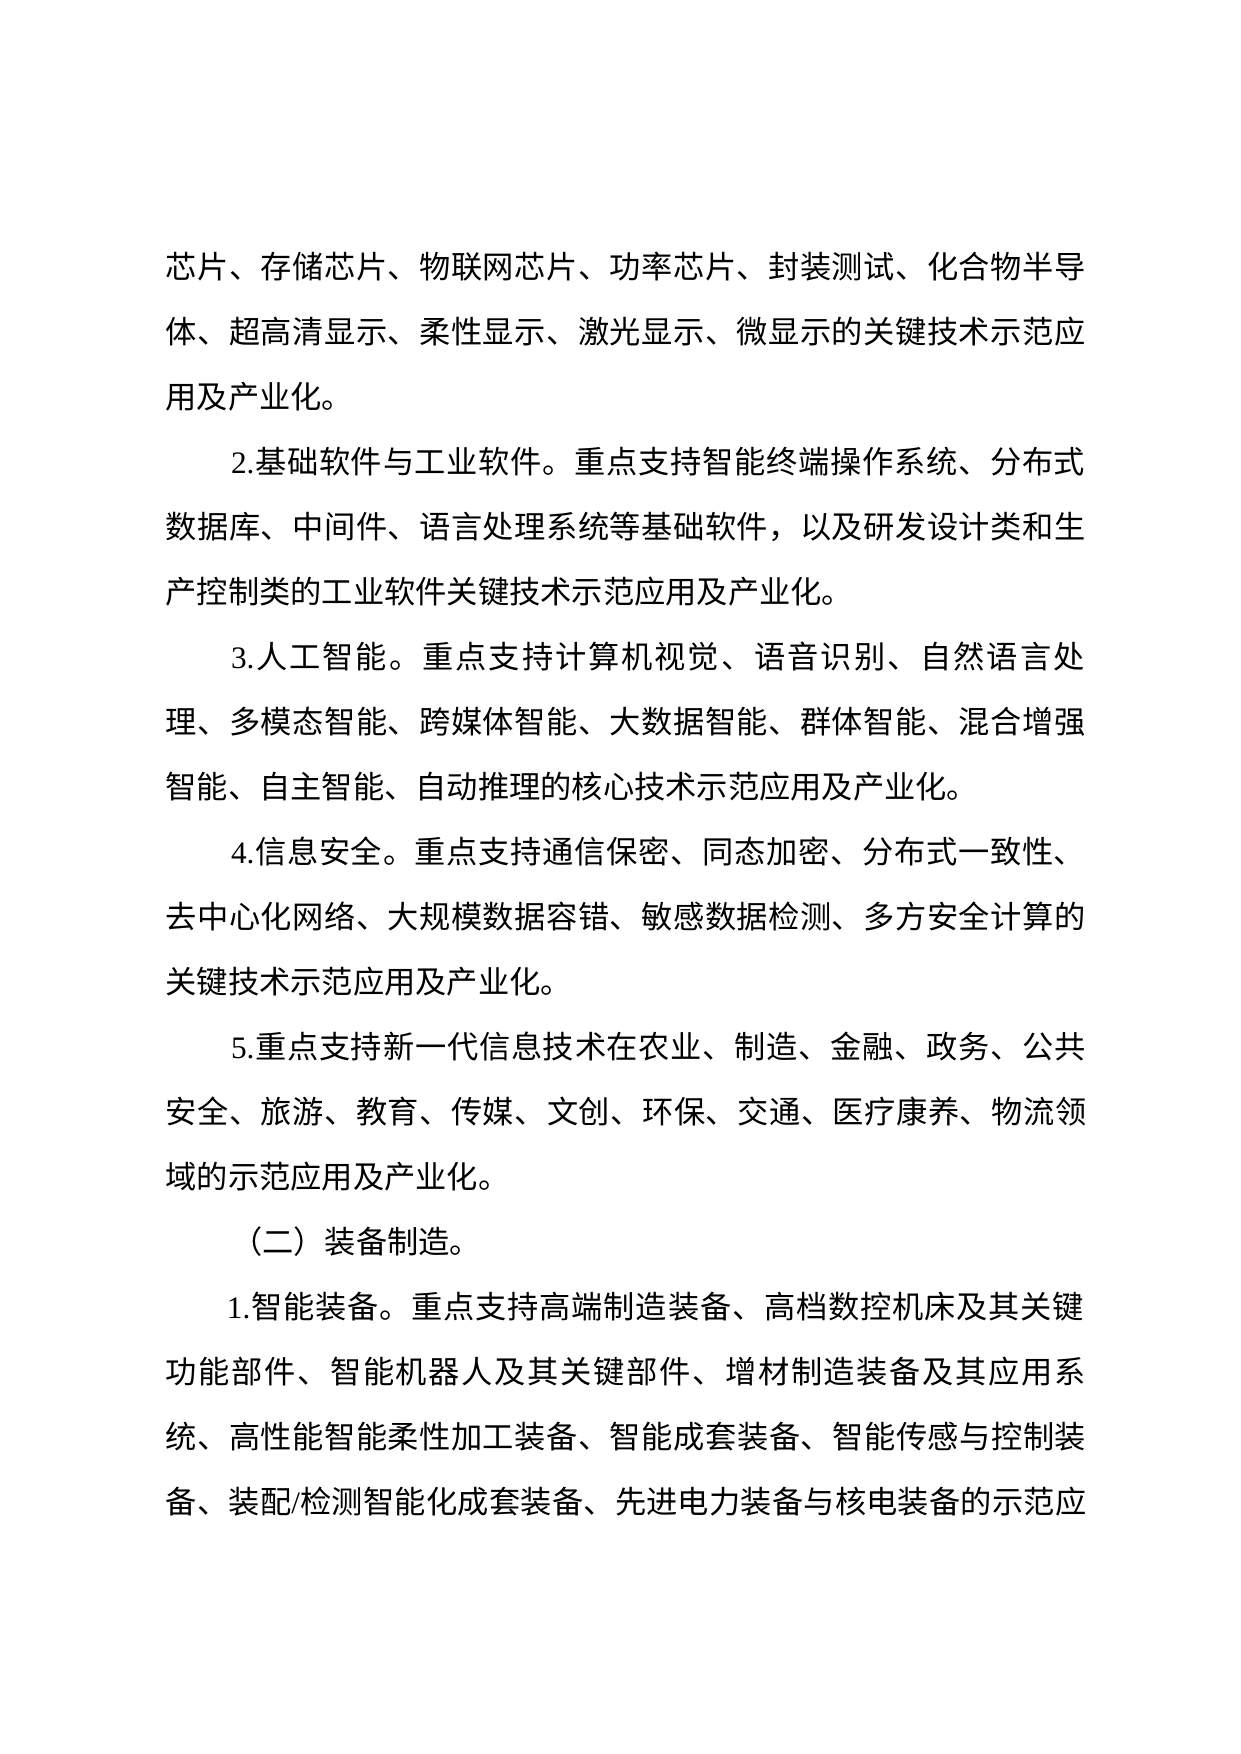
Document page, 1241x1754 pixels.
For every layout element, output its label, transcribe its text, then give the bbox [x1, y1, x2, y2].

text 4.信息安全。重点支持通信保密、同态加密、分布式一致性、去中心化网络、大规模数据容错、敏感数据检测、多方安全计算的关键技术示范应用及产业化。 [165, 818, 1087, 1013]
text 5.重点支持新一代信息技术在农业、制造、金融、政务、公共安全、旅游、教育、传媒、文创、环保、交通、医疗康养、物流领域的示范应用及产业化。 [165, 1013, 1087, 1208]
text 2.基础软件与工业软件。重点支持智能终端操作系统、分布式数据库、中间件、语言处理系统等基础软件，以及研发设计类和生产控制类的工业软件关键技术示范应用及产业化。 [165, 428, 1087, 623]
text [165, 1273, 1087, 1533]
text 3.人工智能。重点支持计算机视觉、语音识别、自然语言处理、多模态智能、跨媒体智能、大数据智能、群体智能、混合增强智能、自主智能、自动推理的核心技术示范应用及产业化。 [165, 623, 1087, 818]
text （二）装备制造。 [165, 1208, 1087, 1273]
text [165, 233, 1087, 428]
